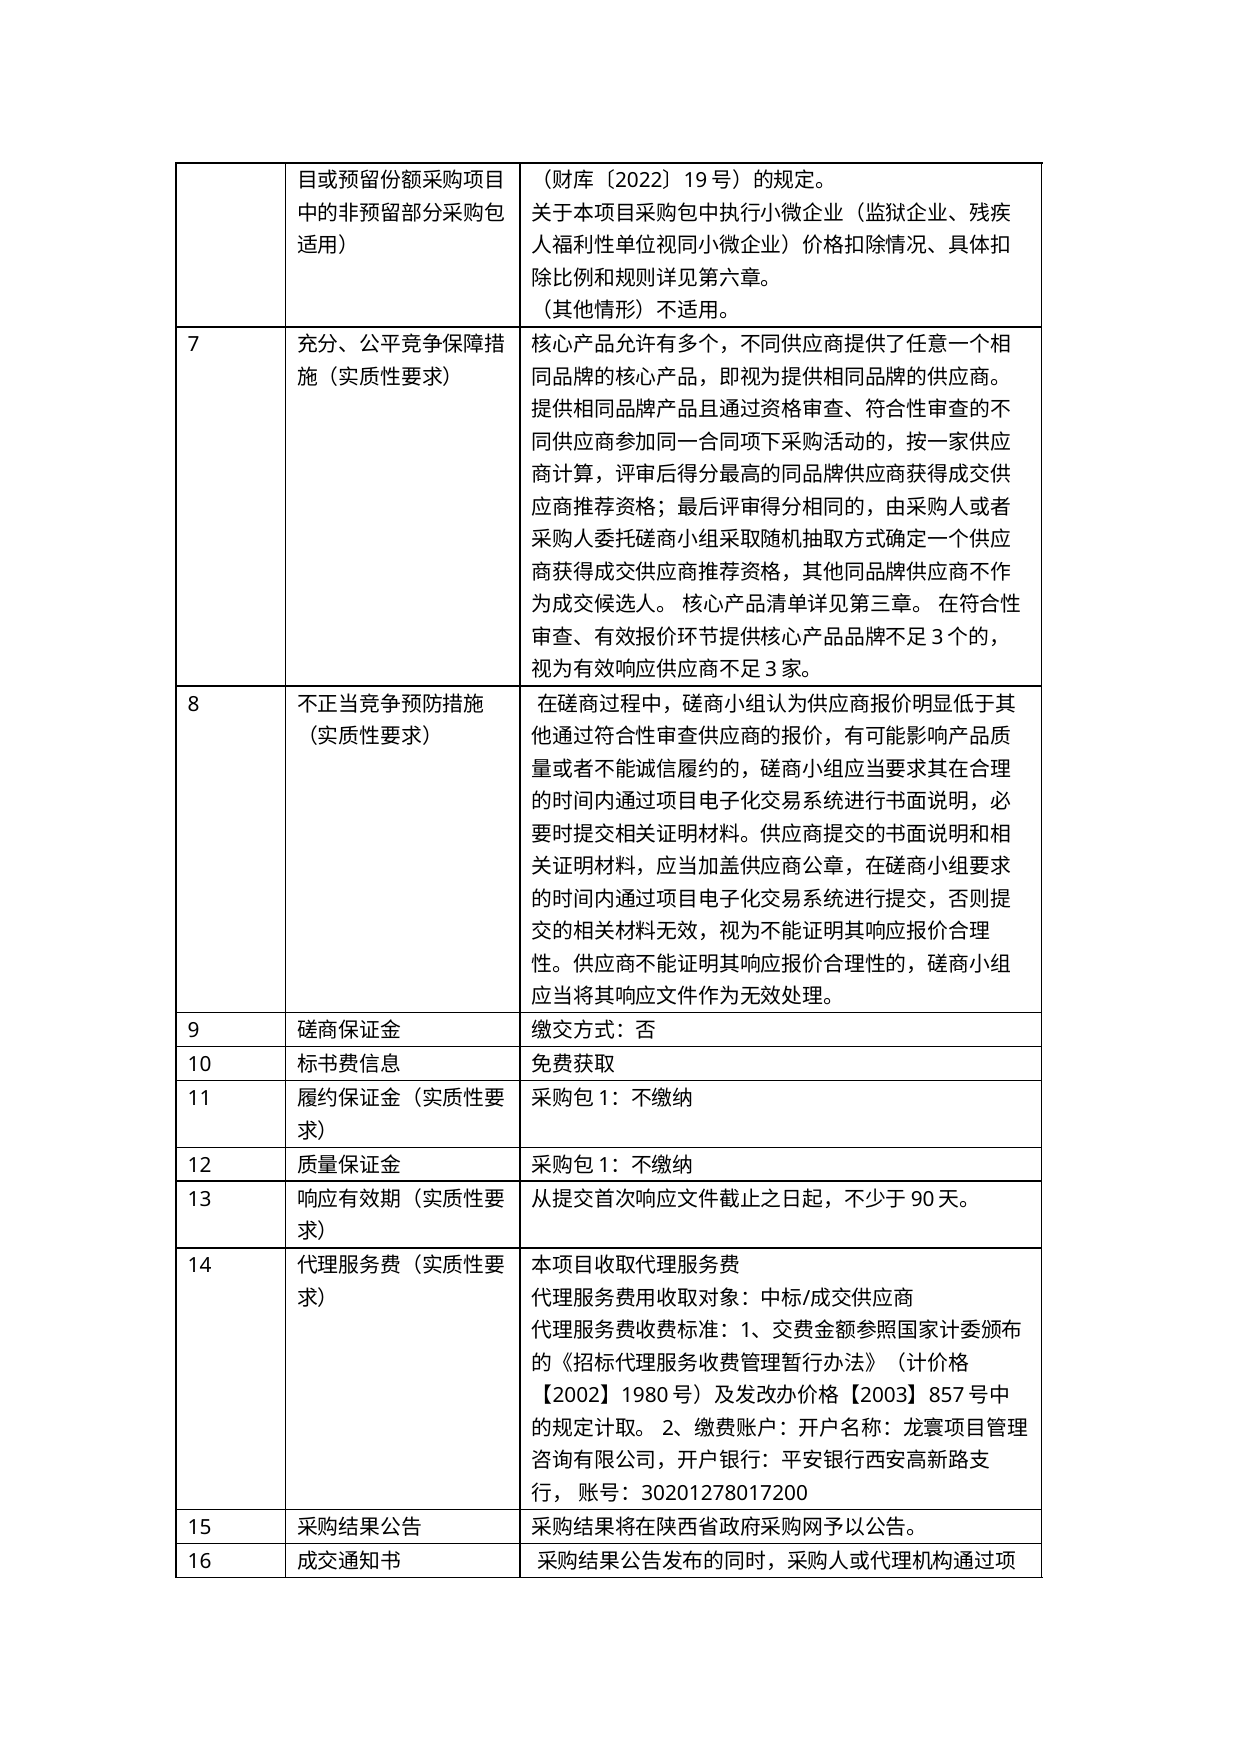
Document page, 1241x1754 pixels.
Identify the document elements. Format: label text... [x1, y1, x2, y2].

table_cell 采购结果将在陕西省政府采购网予以公告。 [521, 1510, 1041, 1543]
table_cell 从提交首次响应文件截止之日起，不少于90天。 [521, 1182, 1041, 1247]
table_cell 15 [177, 1510, 285, 1543]
table_cell 履约保证金（实质性要求） [286, 1081, 519, 1146]
table_cell 8 [177, 687, 285, 1012]
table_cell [521, 164, 1041, 326]
table_cell 在磋商过程中，磋商小组认为供应商报价明显低于其他通过符合性审查供应商的报价，有可能影响产品质量或者不能诚信履约的，磋商小组应当要求其在合理的时间内通过项目电子化交易系统进行书面说明，必要时提交相关证明材料。供应商提交的书面说明和相关证明材料，应当加盖供应商公章，在磋商小组要求的时间内通过项目电子化交易系统进行提交，否则提交的相关材料无效，视为不能证明其响应报价合理性。供应商不能证明其响应报价合理性的，磋商小组应当将其响应文件作为无效处理。 [521, 687, 1041, 1012]
table_cell 核心产品允许有多个，不同供应商提供了任意一个相同品牌的核心产品，即视为提供相同品牌的供应商。 提供相同品牌产品且通过资格审查、符合性审查的不同供应商参加同一合同项下采购活动的，按一家供应商计算，评审后得分最高的同品牌供应商获得成交供应商推荐资格；最后评审得分相同的，由采购人或者采购人委托磋商小组采取随机抽取方式确定一个供应商获得成交供应商推荐资格，其他同品牌供应商不作为成交候选人。 核心产品清单详见第三章。 在符合性审查、有效报价环节提供核心产品品牌不足3个的，视为有效响应供应商不足3家。 [521, 328, 1041, 685]
table_cell 缴交方式：否 [521, 1013, 1041, 1046]
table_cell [286, 164, 519, 326]
table_cell 12 [177, 1148, 285, 1180]
table_cell 标书费信息 [286, 1047, 519, 1080]
table_cell 质量保证金 [286, 1148, 519, 1180]
table_cell 11 [177, 1081, 285, 1146]
table_cell 13 [177, 1182, 285, 1247]
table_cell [521, 1544, 1041, 1577]
table_cell 采购包1：不缴纳 [521, 1148, 1041, 1180]
table_cell 14 [177, 1249, 285, 1508]
table_cell 响应有效期（实质性要求） [286, 1182, 519, 1247]
table_cell 成交通知书 [286, 1544, 519, 1577]
table_cell 不正当竞争预防措施 （实质性要求） [286, 687, 519, 1012]
table_cell 16 [177, 1544, 285, 1577]
table_cell 6 [177, 164, 285, 326]
table_cell 10 [177, 1047, 285, 1080]
table_cell 7 [177, 328, 285, 685]
table_cell 免费获取 [521, 1047, 1041, 1080]
table_cell 本项目收取代理服务费 代理服务费用收取对象：中标/成交供应商 代理服务费收费标准：1、交费金额参照国家计委颁布的《招标代理服务收费管理暂行办法》（计价格【2002】1980号）及发改办价格【2003】857号中的规定计取。 2、缴费账户：开户名称：龙寰项目管理咨询有限公司，开户银行：平安银行西安高新路支行， 账号：30201278017200 [521, 1249, 1041, 1508]
table_cell 9 [177, 1013, 285, 1046]
table_cell 充分、公平竞争保障措施（实质性要求） [286, 328, 519, 685]
table_cell 磋商保证金 [286, 1013, 519, 1046]
table_cell 代理服务费（实质性要求） [286, 1249, 519, 1508]
table_cell 采购结果公告 [286, 1510, 519, 1543]
table_cell 采购包1：不缴纳 [521, 1081, 1041, 1146]
